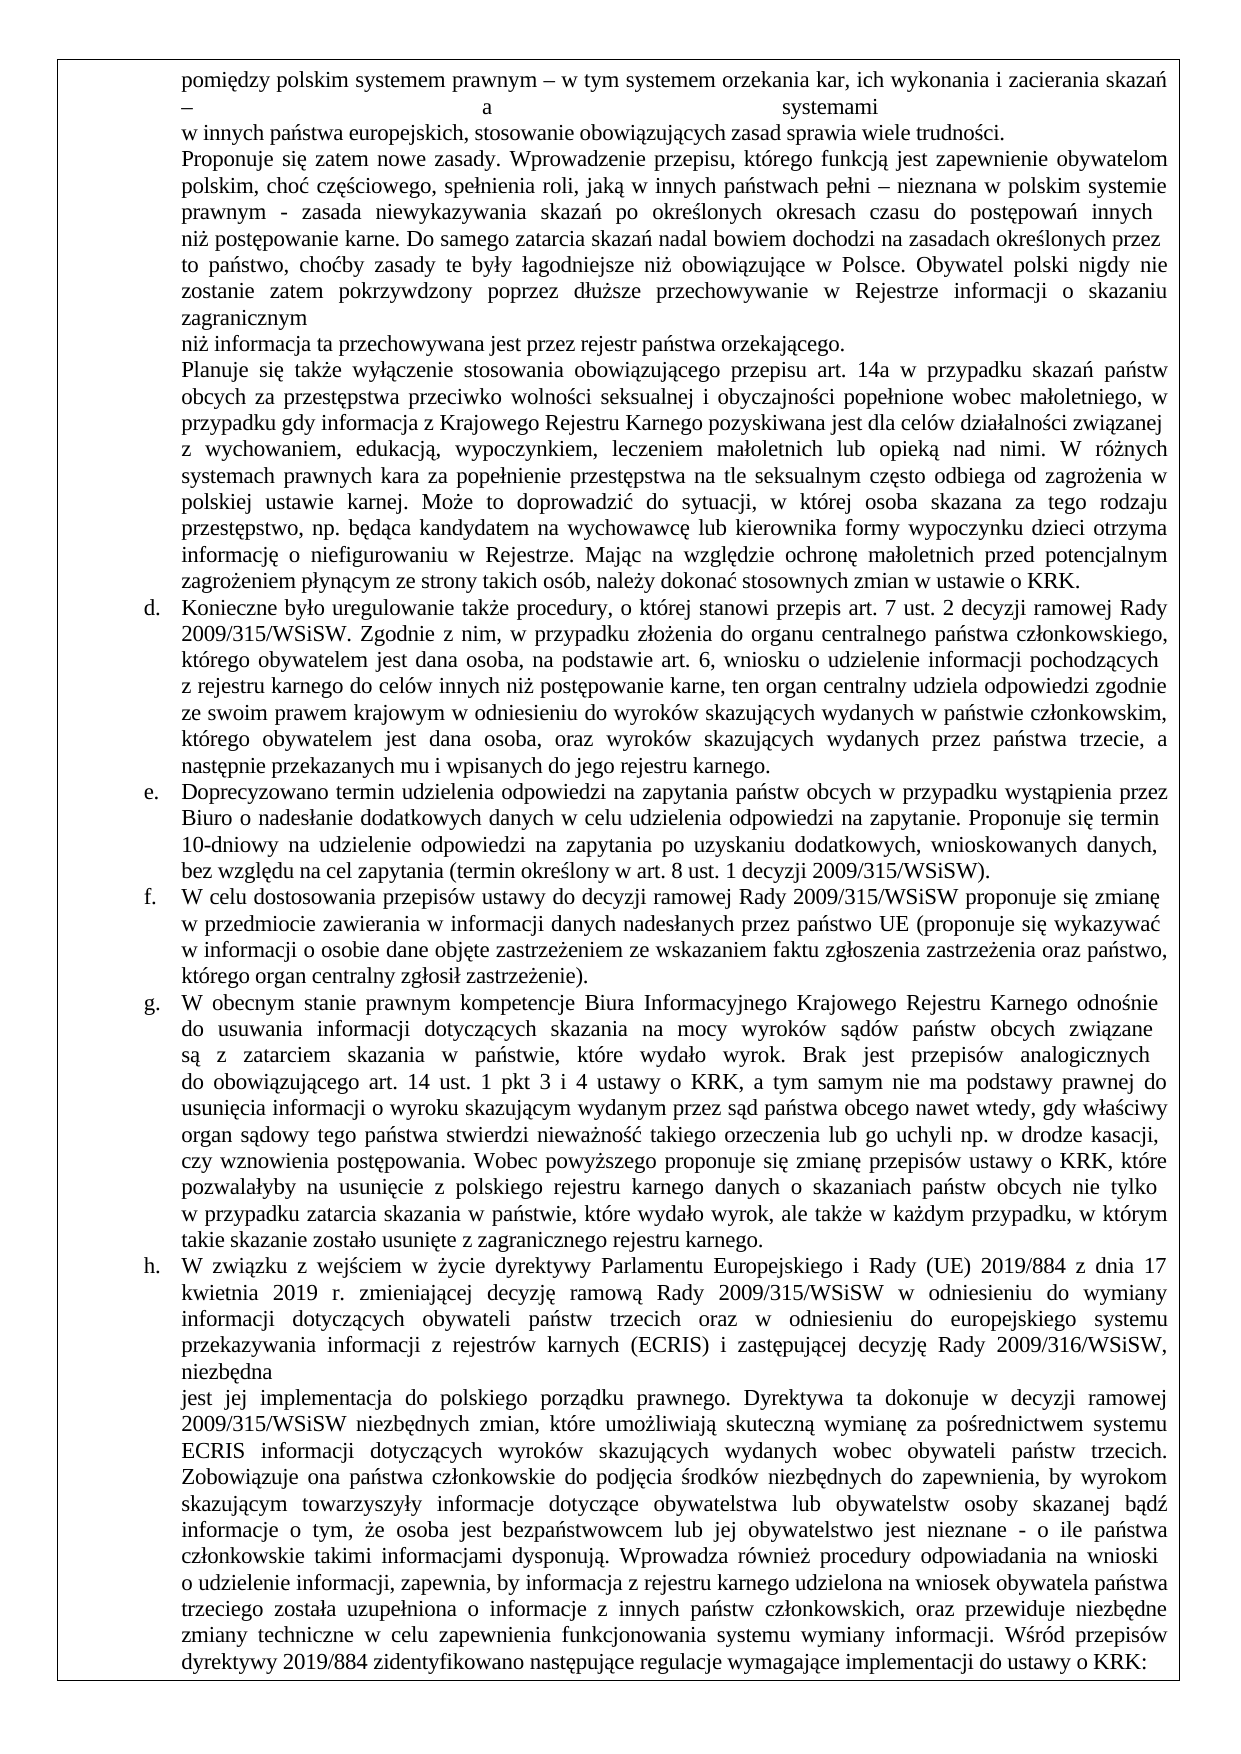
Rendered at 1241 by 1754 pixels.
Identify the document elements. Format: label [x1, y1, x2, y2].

table_cell [58, 60, 1179, 1680]
